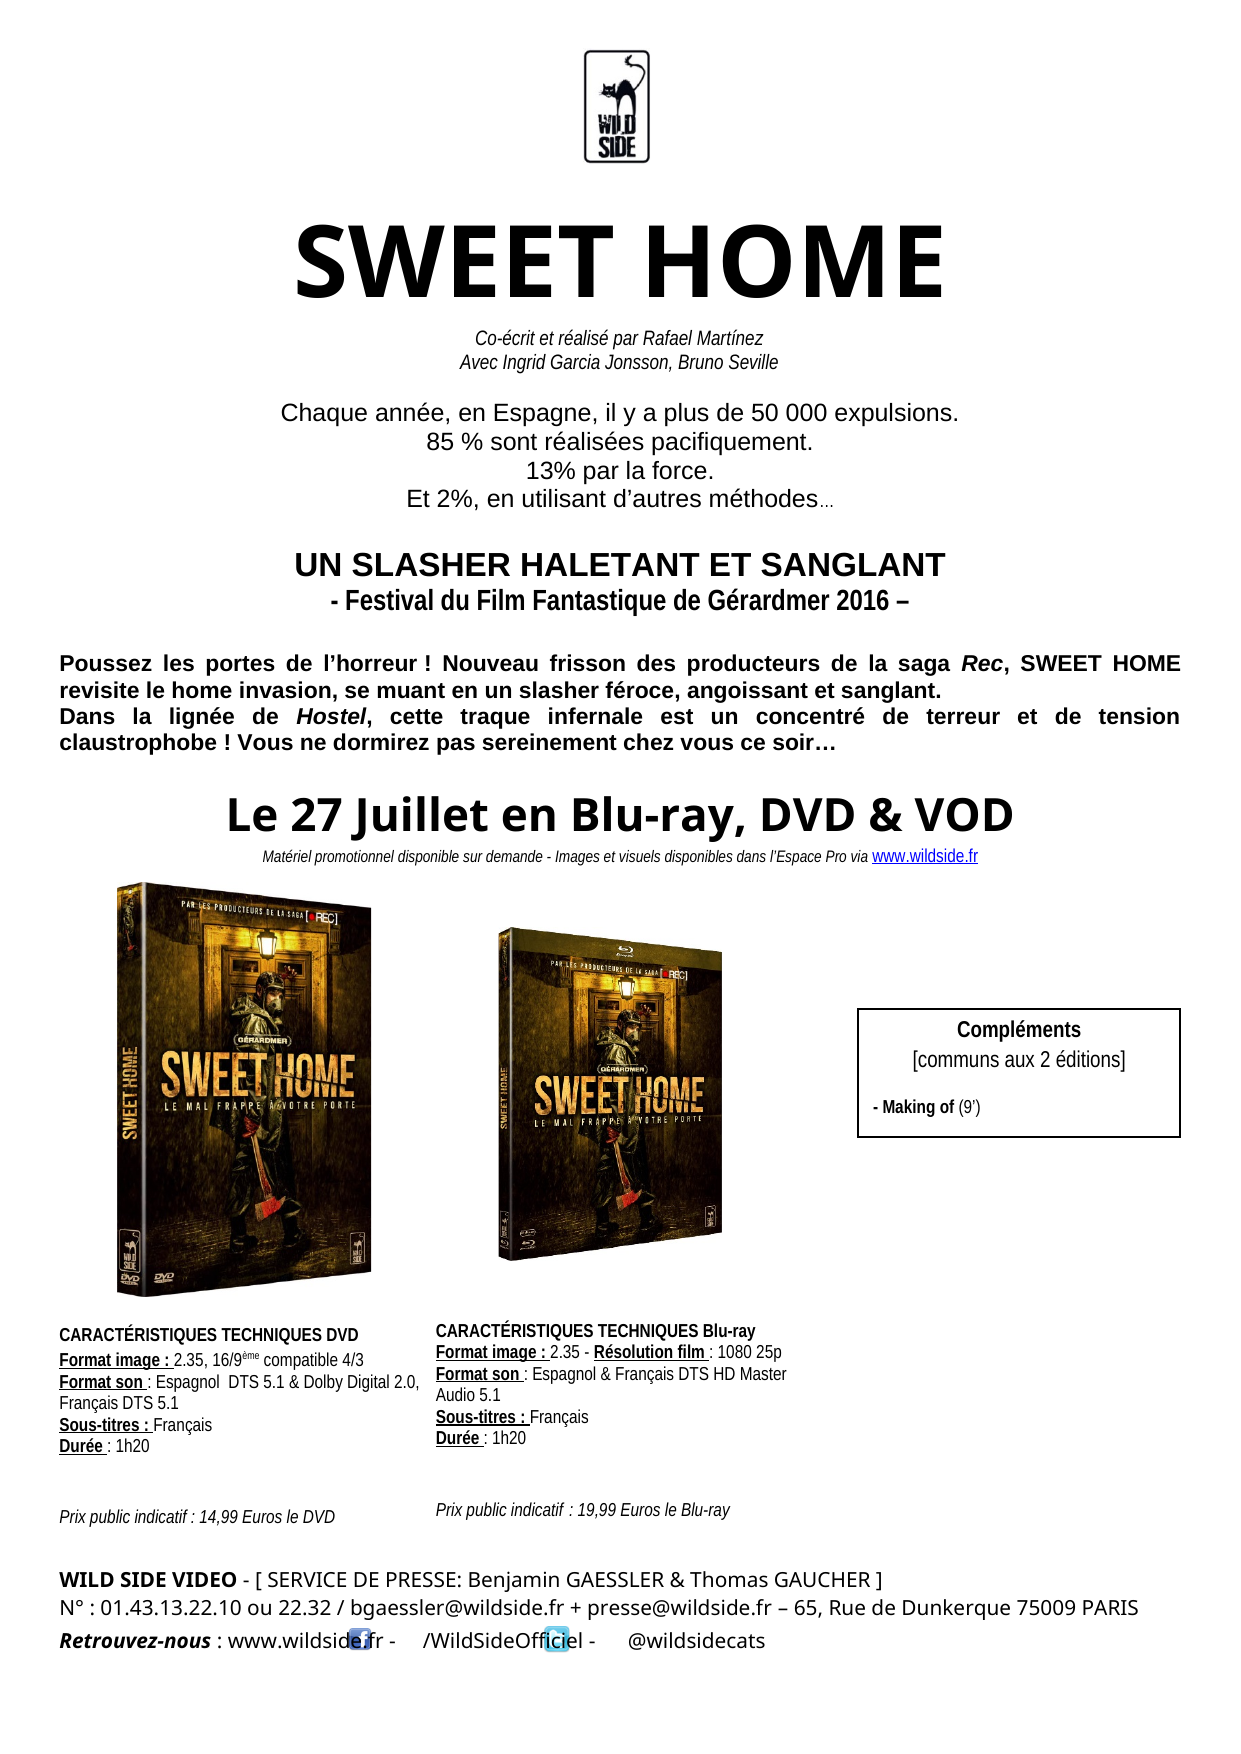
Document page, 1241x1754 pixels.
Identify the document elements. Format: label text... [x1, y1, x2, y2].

text Sous-titres : Français [59, 1414, 428, 1435]
text Format son : Espagnol DTS 5.1 & Dolby Digital 2.0, Français DTS 5.1 [59, 1371, 428, 1414]
text SWEET HOME [59, 190, 1181, 326]
text - Festival du Film Fantastique de Gérardmer 2016 – [59, 583, 1181, 617]
text Le 27 Juillet en Blu-ray, DVD & VOD [59, 782, 1181, 844]
text 85 % sont réalisées pacifiquement. [59, 427, 1181, 456]
text Prix public indicatif : 19,99 Euros le Blu-ray [436, 1499, 805, 1521]
picture [348, 1628, 372, 1651]
text Durée : 1h20 [436, 1427, 805, 1449]
text Matériel promotionnel disponible sur demande - Images et visuels disponibles dans l’Espace Pro via www.wildside.fr [59, 844, 1181, 866]
picture [582, 48, 650, 165]
text Chaque année, en Espagne, il y a plus de 50 000 expulsions. [59, 398, 1181, 427]
text Format image : 2.35, 16/9ème compatible 4/3 [59, 1349, 428, 1371]
text CARACTÉRISTIQUES TECHNIQUES DVD [59, 1324, 428, 1346]
picture [117, 882, 372, 1297]
picture [498, 927, 722, 1261]
text Format image : 2.35 - Résolution film : 1080 25p Format son : Espagnol & Français DTS HD Master Audio 5.1 [436, 1341, 805, 1406]
text Durée : 1h20 [59, 1435, 428, 1457]
text Sous-titres : Français [436, 1406, 805, 1427]
text 13% par la force. [59, 456, 1181, 484]
text CARACTÉRISTIQUES TECHNIQUES Blu-ray [436, 1319, 805, 1341]
text UN SLASHER HALETANT ET SANGLANT [59, 545, 1181, 583]
text Poussez les portes de l’horreur ! Nouveau frisson des producteurs de la saga Rec, SWEET HOME revisite le home invasion, se muant en un slasher féroce, angoissant et sanglant. [59, 650, 1181, 703]
text Co-écrit et réalisé par Rafael Martínez [59, 326, 1181, 350]
text Prix public indicatif : 14,99 Euros le DVD [59, 1506, 428, 1528]
picture [543, 1626, 570, 1653]
text Et 2%, en utilisant d’autres méthodes… [59, 484, 1181, 513]
text Avec Ingrid Garcia Jonsson, Bruno Seville [59, 350, 1181, 374]
text Dans la lignée de Hostel, cette traque infernale est un concentré de terreur et de tension claustrophobe ! Vous ne dormirez pas sereinement chez vous ce soir… [59, 703, 1181, 756]
